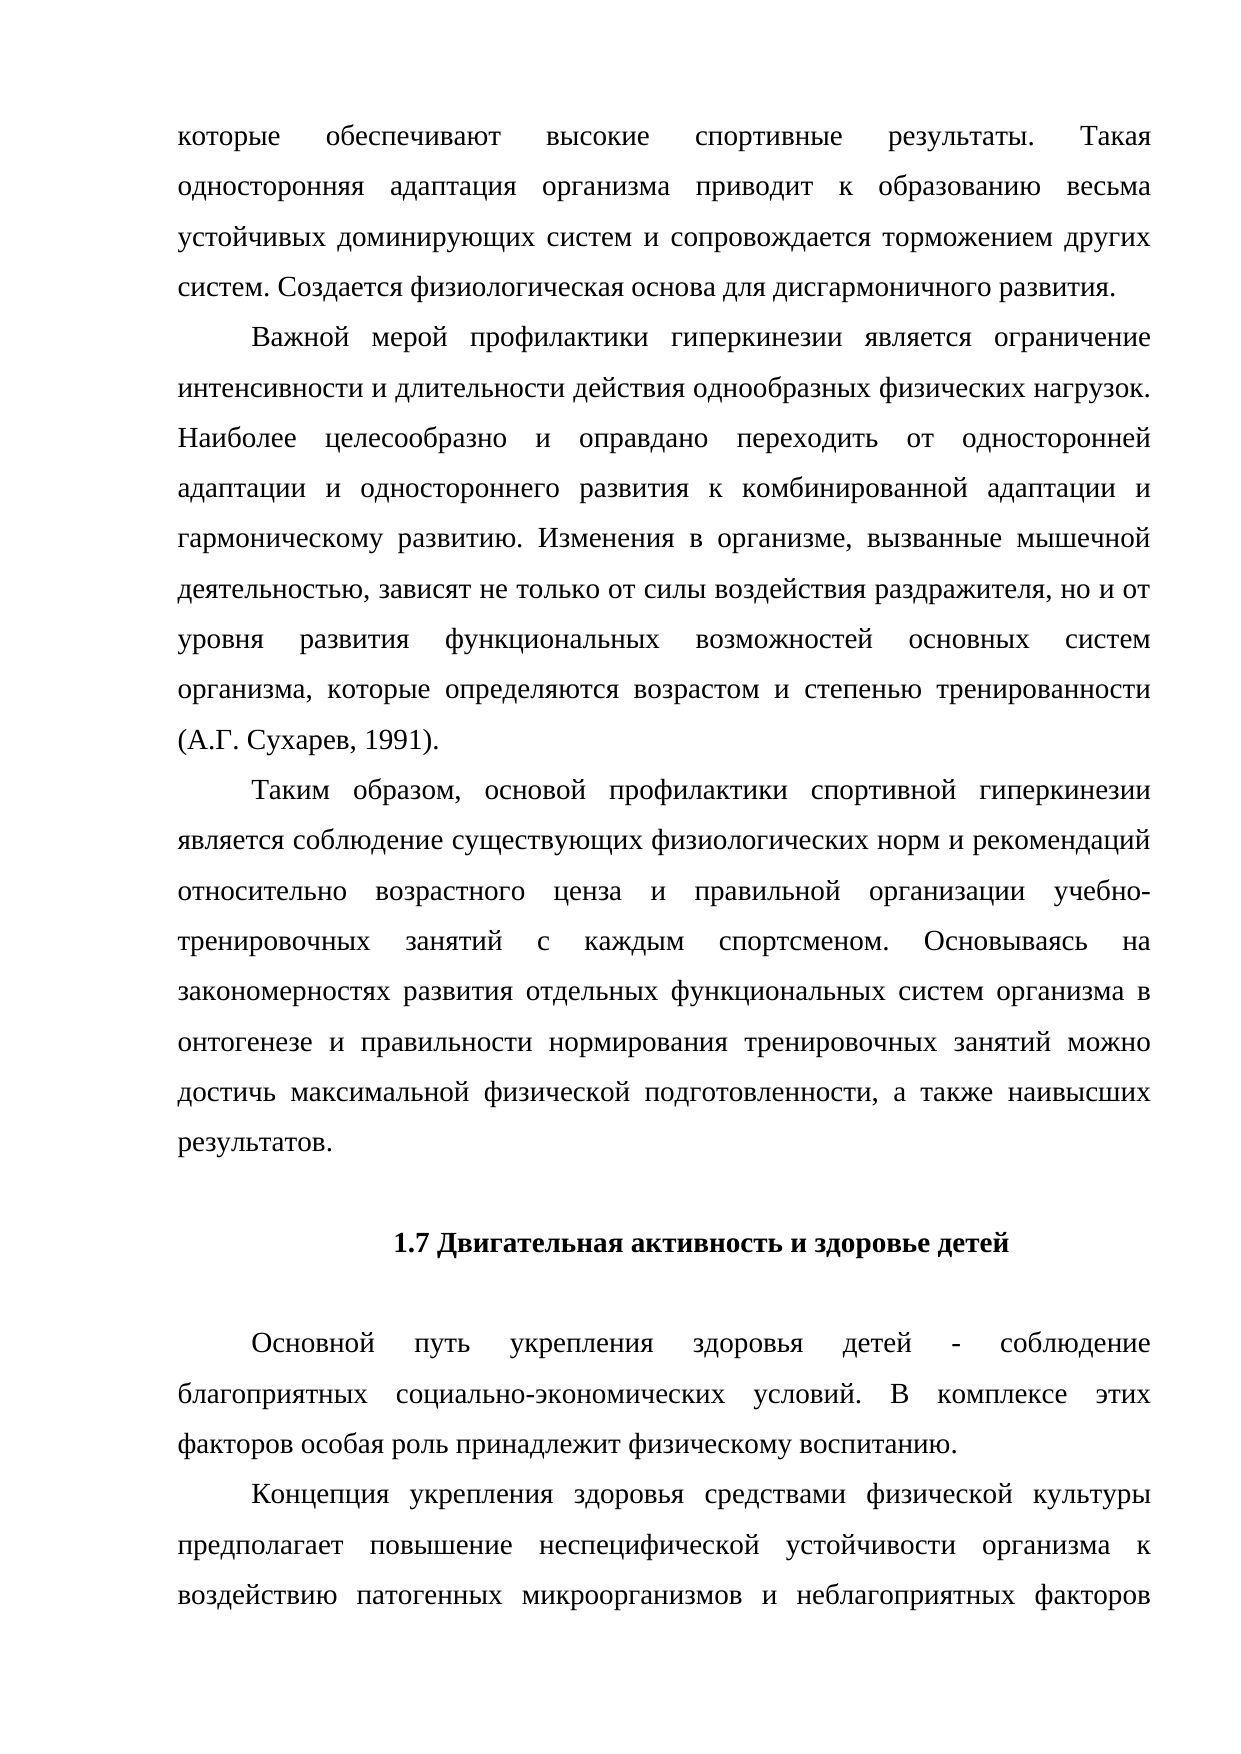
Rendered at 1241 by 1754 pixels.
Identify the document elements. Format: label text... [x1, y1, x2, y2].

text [177, 1477, 1152, 1611]
text Важной мерой профилактики гиперкинезии является ограничение интенсивности и длительности действия однообразных физических нагрузок. Наиболее целесообразно и оправдано переходить от односторонней адаптации и одностороннего развития к комбинированной адаптации и гармоническому развитию. Изменения в организме, вызванные мышечной деятельностью, зависят не только от силы воздействия раздражителя, но и от уровня развития функциональных возможностей основных систем организма, которые определяются возрастом и степенью тренированности (А.Г. Сухарев, 1991). [177, 319, 1152, 755]
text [177, 118, 1152, 303]
text Таким образом, основой профилактики спортивной гиперкинезии является соблюдение существующих физиологических норм и рекомендаций относительно возрастного ценза и правильной организации учебно-тренировочных занятий с каждым спортсменом. Основываясь на закономерностях развития отдельных функциональных систем организма в онтогенезе и правильности нормирования тренировочных занятий можно достичь максимальной физической подготовленности, а также наивысших результатов. [177, 772, 1152, 1158]
text Основной путь укрепления здоровья детей - соблюдение благоприятных социально-экономических условий. В комплексе этих факторов особая роль принадлежит физическому воспитанию. [177, 1326, 1152, 1460]
text 1.7 Двигательная активность и здоровье детей [177, 1225, 1152, 1258]
